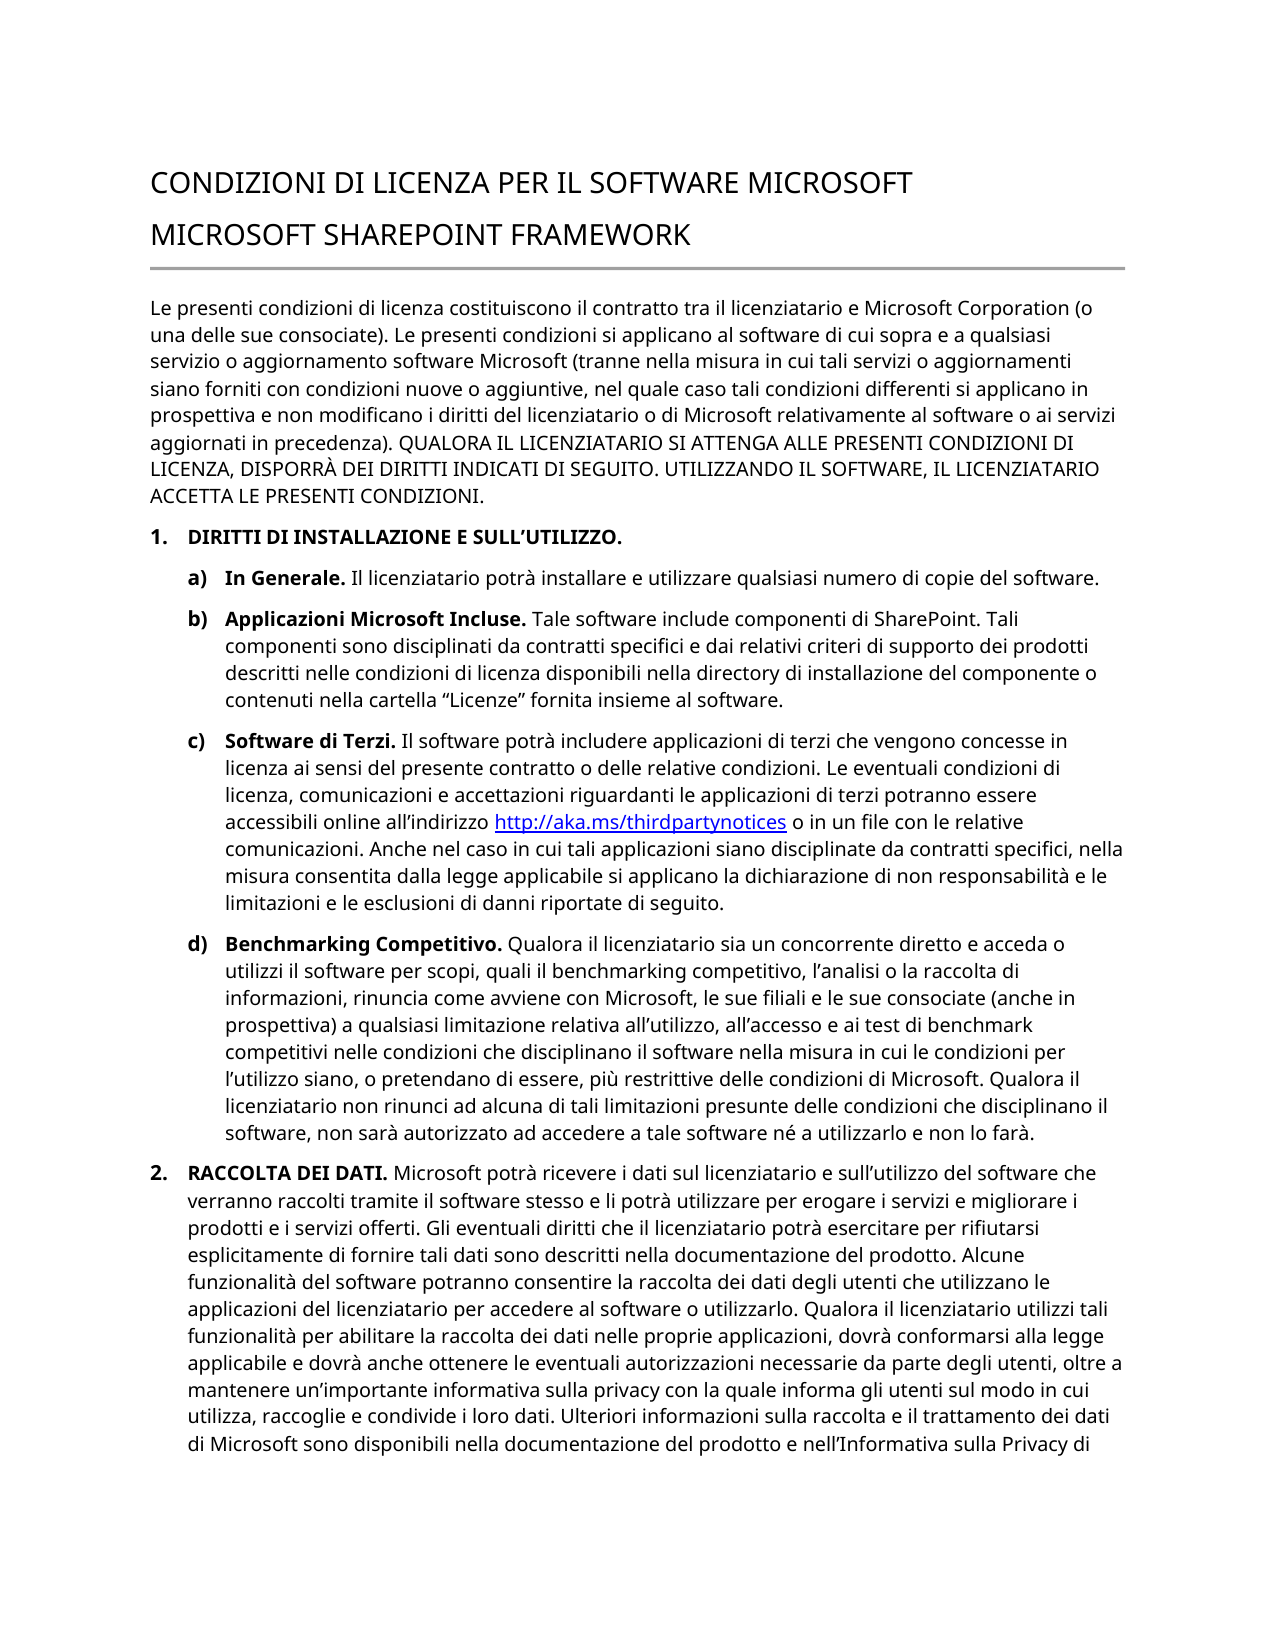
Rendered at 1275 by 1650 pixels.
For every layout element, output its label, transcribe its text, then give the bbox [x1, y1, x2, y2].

subtitle In Generale. Il licenziatario potrà installare e utilizzare qualsiasi numero di copie del software. [187, 563, 1125, 592]
subtitle Benchmarking Competitivo. Qualora il licenziatario sia un concorrente diretto e acceda o utilizzi il software per scopi, quali il benchmarking competitivo, l’analisi o la raccolta di informazioni, rinuncia come avviene con Microsoft, le sue filiali e le sue consociate (anche in prospettiva) a qualsiasi limitazione relativa all’utilizzo, all’accesso e ai test di benchmark competitivi nelle condizioni che disciplinano il software nella misura in cui le condizioni per l’utilizzo siano, o pretendano di essere, più restrittive delle condizioni di Microsoft. Qualora il licenziatario non rinunci ad alcuna di tali limitazioni presunte delle condizioni che disciplinano il software, non sarà autorizzato ad accedere a tale software né a utilizzarlo e non lo farà. [187, 929, 1125, 1146]
title MICROSOFT SHAREPOINT FRAMEWORK [150, 215, 1125, 254]
text Le presenti condizioni di licenza costituiscono il contratto tra il licenziatario e Microsoft Corporation (o una delle sue consociate). Le presenti condizioni si applicano al software di cui sopra e a qualsiasi servizio o aggiornamento software Microsoft (tranne nella misura in cui tali servizi o aggiornamenti siano forniti con condizioni nuove o aggiuntive, nel quale caso tali condizioni differenti si applicano in prospettiva e non modificano i diritti del licenziatario o di Microsoft relativamente al software o ai servizi aggiornati in precedenza). QUALORA IL LICENZIATARIO SI ATTENGA ALLE PRESENTI CONDIZIONI DI LICENZA, DISPORRÀ DEI DIRITTI INDICATI DI SEGUITO. UTILIZZANDO IL SOFTWARE, IL LICENZIATARIO ACCETTA LE PRESENTI CONDIZIONI. [150, 294, 1125, 510]
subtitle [150, 1158, 1125, 1457]
subtitle CONDIZIONI DI LICENZA PER IL SOFTWARE MICROSOFT [150, 162, 1125, 202]
subtitle DIRITTI DI INSTALLAZIONE E SULL’UTILIZZO. [150, 522, 1125, 551]
subtitle Software di Terzi. Il software potrà includere applicazioni di terzi che vengono concesse in licenza ai sensi del presente contratto o delle relative condizioni. Le eventuali condizioni di licenza, comunicazioni e accettazioni riguardanti le applicazioni di terzi potranno essere accessibili online all’indirizzo http://aka.ms/thirdpartynotices o in un file con le relative comunicazioni. Anche nel caso in cui tali applicazioni siano disciplinate da contratti specifici, nella misura consentita dalla legge applicabile si applicano la dichiarazione di non responsabilità e le limitazioni e le esclusioni di danni riportate di seguito. [187, 726, 1125, 916]
subtitle Applicazioni Microsoft Incluse. Tale software include componenti di SharePoint. Tali componenti sono disciplinati da contratti specifici e dai relativi criteri di supporto dei prodotti descritti nelle condizioni di licenza disponibili nella directory di installazione del componente o contenuti nella cartella “Licenze” fornita insieme al software. [187, 604, 1125, 713]
